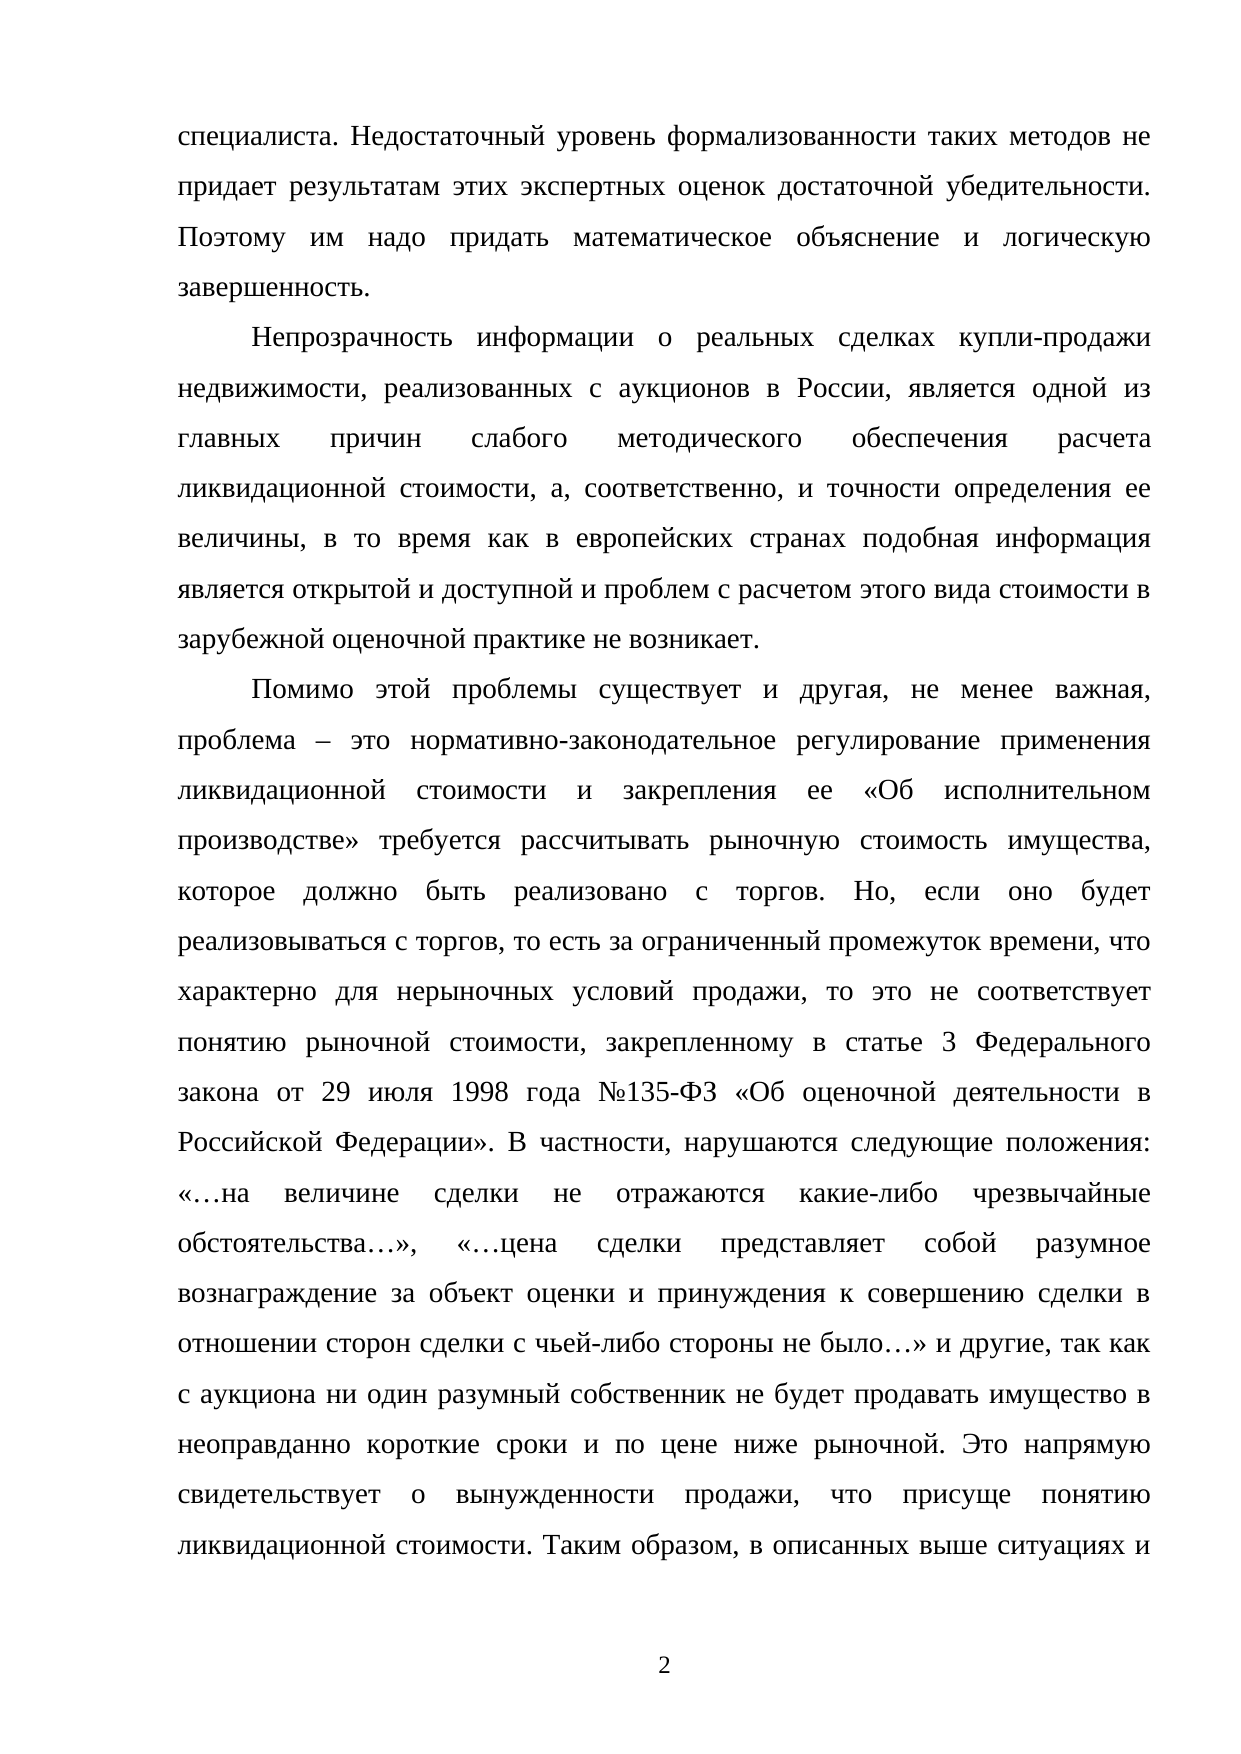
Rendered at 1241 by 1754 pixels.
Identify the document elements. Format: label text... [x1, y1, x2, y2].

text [177, 118, 1152, 303]
text Непрозрачность информации о реальных сделках купли-продажи недвижимости, реализованных с аукционов в России, является одной из главных причин слабого методического обеспечения расчета ликвидационной стоимости, а, соответственно, и точности определения ее величины, в то время как в европейских странах подобная информация является открытой и доступной и проблем с расчетом этого вида стоимости в зарубежной оценочной практике не возникает. [177, 319, 1152, 655]
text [177, 672, 1152, 1560]
